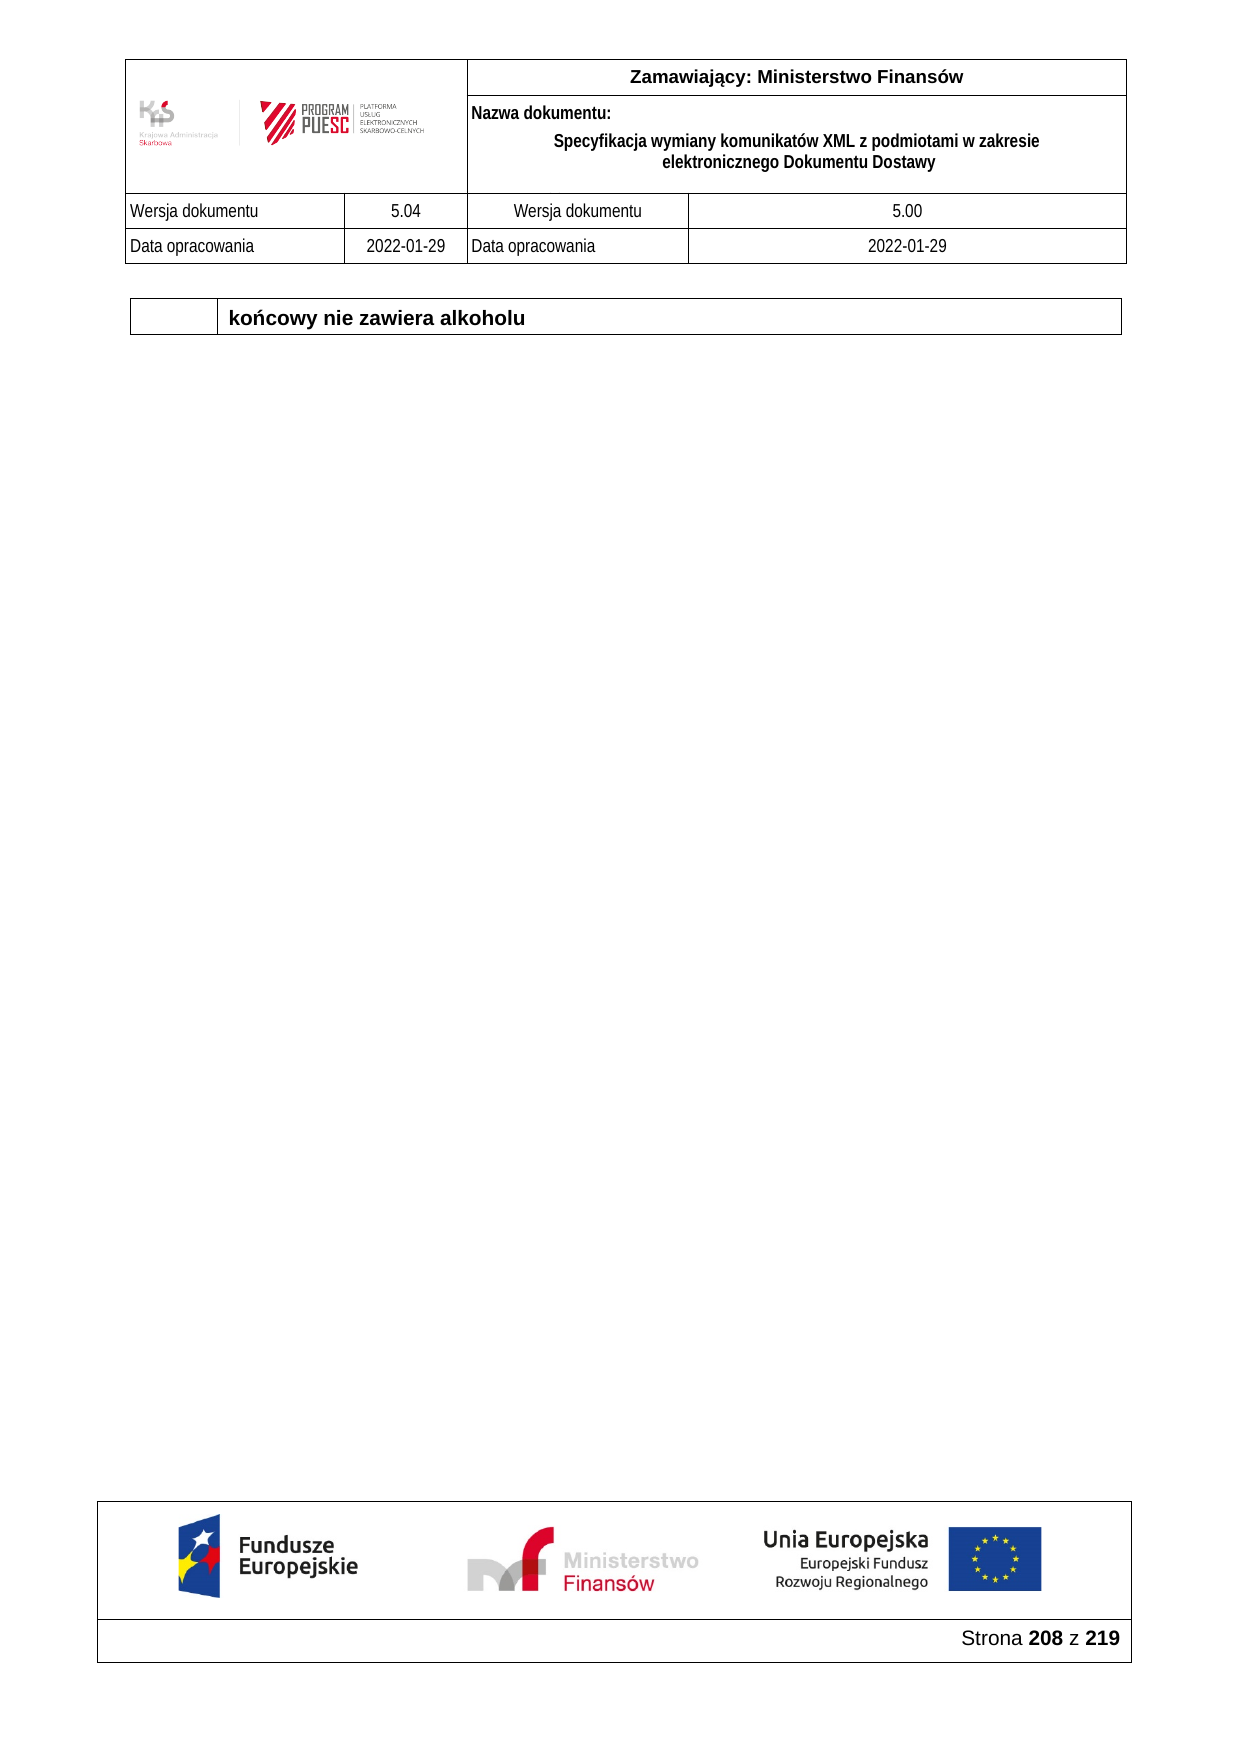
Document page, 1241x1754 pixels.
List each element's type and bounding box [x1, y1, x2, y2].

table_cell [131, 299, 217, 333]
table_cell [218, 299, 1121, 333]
picture [129, 90, 424, 156]
picture [178, 1514, 1042, 1598]
